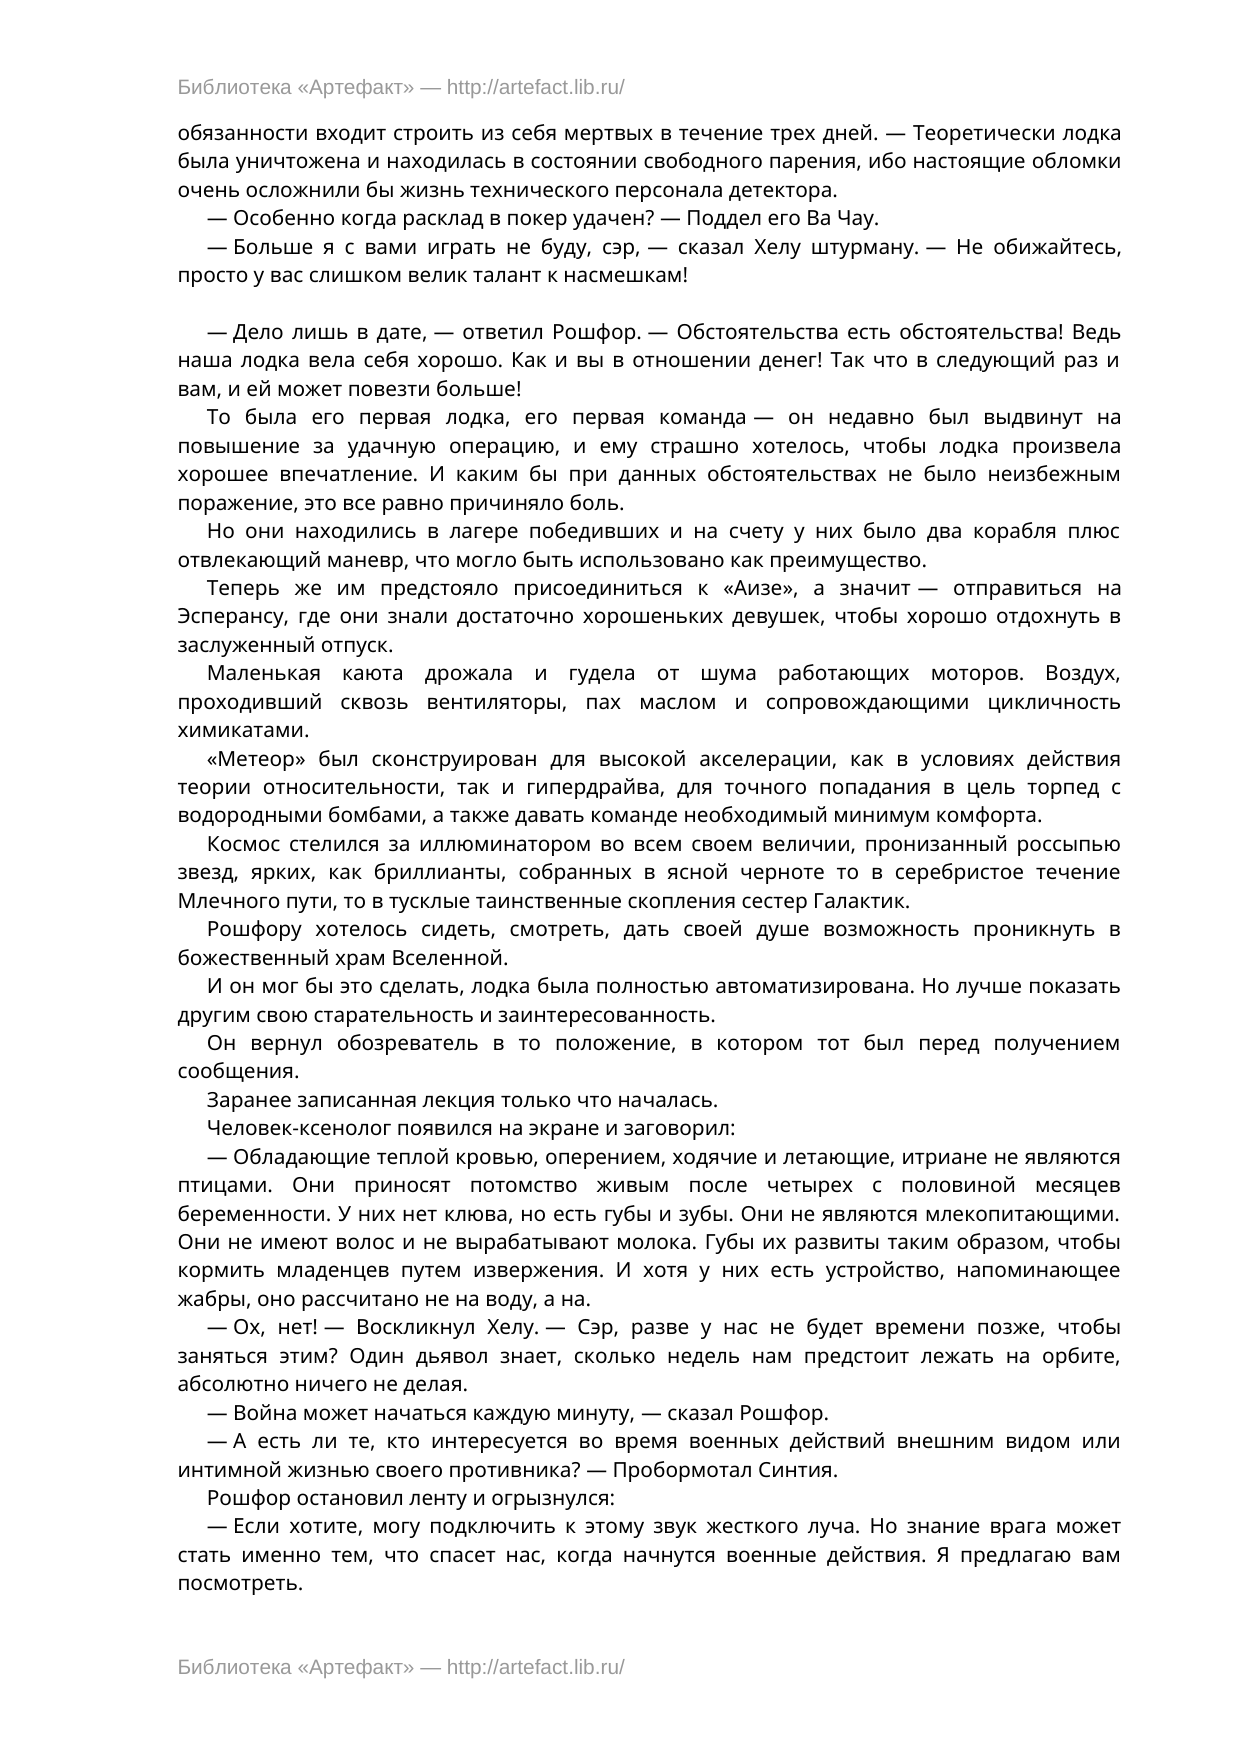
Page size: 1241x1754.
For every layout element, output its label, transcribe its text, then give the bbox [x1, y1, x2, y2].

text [177, 118, 1122, 203]
text И он мог бы это сделать, лодка была полностью автоматизирована. Но лучше показать другим свою старательность и заинтересованность. [177, 971, 1122, 1028]
text Заранее записанная лекция только что началась. [177, 1085, 1122, 1113]
text Человек-ксенолог появился на экране и заговорил: [177, 1113, 1122, 1142]
text — А есть ли те, кто интересуется во время военных действий внешним видом или интимной жизнью своего противника? — Пробормотал Синтия. [177, 1426, 1122, 1483]
text Он вернул обозреватель в то положение, в котором тот был перед получением сообщения. [177, 1028, 1122, 1085]
text Рошфор остановил ленту и огрызнулся: [177, 1483, 1122, 1512]
text — Дело лишь в дате, — ответил Рошфор. — Обстоятельства есть обстоятельства! Ведь наша лодка вела себя хорошо. Как и вы в отношении денег! Так что в следующий раз и вам, и ей может повезти больше! [177, 317, 1122, 402]
text Рошфору хотелось сидеть, смотреть, дать своей душе возможность проникнуть в божественный храм Вселенной. [177, 914, 1122, 971]
text — Война может начаться каждую минуту, — сказал Рошфор. [177, 1398, 1122, 1426]
text — Если хотите, могу подключить к этому звук жесткого луча. Но знание врага может стать именно тем, что спасет нас, когда начнутся военные действия. Я предлагаю вам посмотреть. [177, 1512, 1122, 1597]
text То была его первая лодка, его первая команда — он недавно был выдвинут на повышение за удачную операцию, и ему страшно хотелось, чтобы лодка произвела хорошее впечатление. И каким бы при данных обстоятельствах не было неизбежным поражение, это все равно причиняло боль. [177, 402, 1122, 516]
text Космос стелился за иллюминатором во всем своем величии, пронизанный россыпью звезд, ярких, как бриллианты, собранных в ясной черноте то в серебристое течение Млечного пути, то в тусклые таинственные скопления сестер Галактик. [177, 829, 1122, 914]
text Маленькая каюта дрожала и гудела от шума работающих моторов. Воздух, проходивший сквозь вентиляторы, пах маслом и сопровождающими цикличность химикатами. [177, 658, 1122, 744]
text Теперь же им предстояло присоединиться к «Аизе», а значит — отправиться на Эсперансу, где они знали достаточно хорошеньких девушек, чтобы хорошо отдохнуть в заслуженный отпуск. [177, 573, 1122, 658]
text — Ох, нет! — Воскликнул Хелу. — Сэр, разве у нас не будет времени позже, чтобы заняться этим? Один дьявол знает, сколько недель нам предстоит лежать на орбите, абсолютно ничего не делая. [177, 1312, 1122, 1398]
text — Обладающие теплой кровью, оперением, ходячие и летающие, итриане не являются птицами. Они приносят потомство живым после четырех с половиной месяцев беременности. У них нет клюва, но есть губы и зубы. Они не являются млекопитающими. Они не имеют волос и не вырабатывают молока. Губы их развиты таким образом, чтобы кормить младенцев путем извержения. И хотя у них есть устройство, напоминающее жабры, оно рассчитано не на воду, а на. [177, 1142, 1122, 1312]
text — Больше я с вами играть не буду, сэр, — сказал Хелу штурману. — Не обижайтесь, просто у вас слишком велик талант к насмешкам! [177, 232, 1122, 289]
text — Особенно когда расклад в покер удачен? — Поддел его Ва Чау. [177, 203, 1122, 232]
text «Метеор» был сконструирован для высокой акселерации, как в условиях действия теории относительности, так и гипердрайва, для точного попадания в цель торпед с водородными бомбами, а также давать команде необходимый минимум комфорта. [177, 744, 1122, 829]
text Но они находились в лагере победивших и на счету у них было два корабля плюс отвлекающий маневр, что могло быть использовано как преимущество. [177, 516, 1122, 573]
